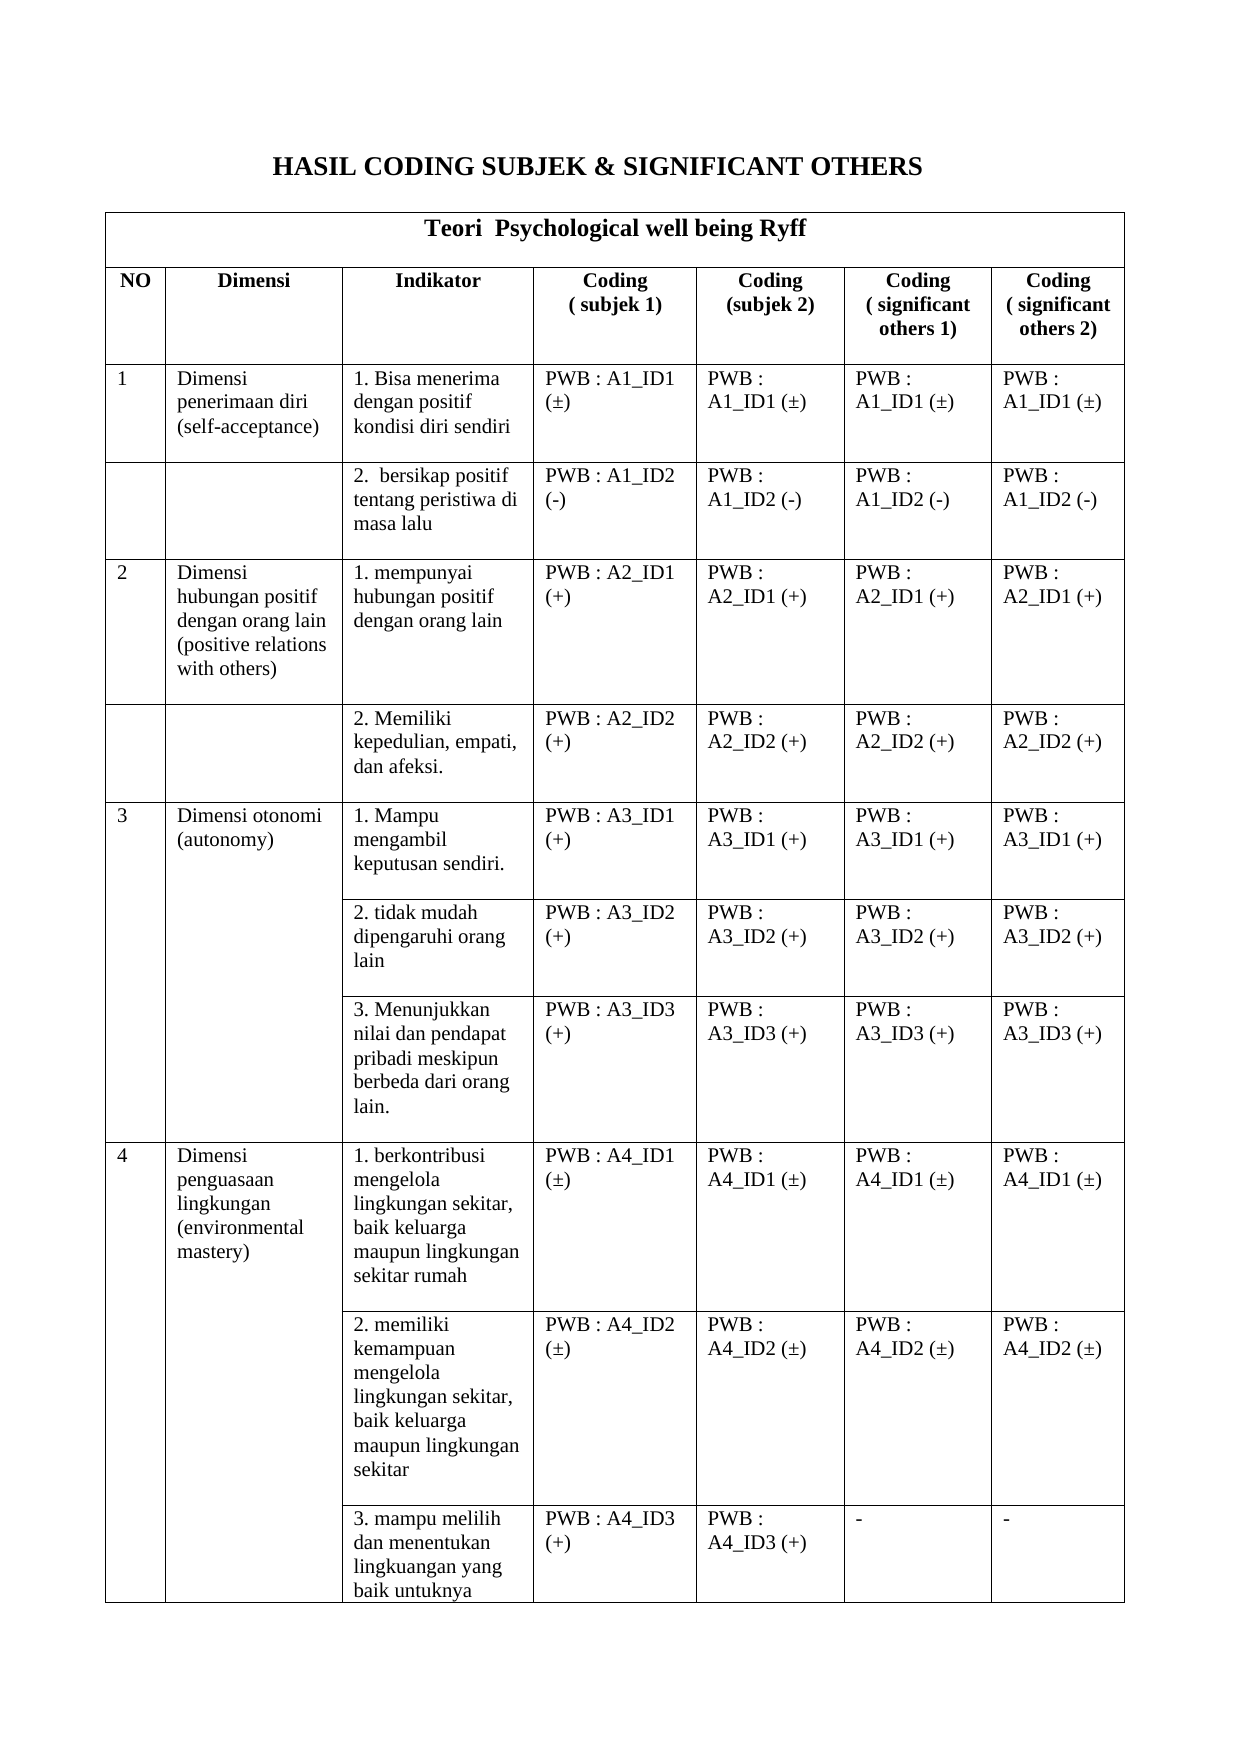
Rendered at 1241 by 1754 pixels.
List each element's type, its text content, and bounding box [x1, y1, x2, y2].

table_cell PWB : A3_ID1 (+) [697, 803, 844, 899]
table_cell Coding ( significant others 2) [992, 268, 1124, 364]
table_cell PWB : A4_ID1 (±) [992, 1143, 1124, 1311]
table_cell Dimensi [166, 268, 342, 364]
table_cell 2 [106, 560, 165, 704]
table_cell 2. Memiliki kepedulian, empati, dan afeksi. [343, 705, 533, 802]
table_cell Coding ( significant others 1) [845, 268, 991, 364]
table_cell - [992, 1506, 1124, 1602]
table_cell PWB : A2_ID2 (+) [697, 705, 844, 802]
table_cell PWB : A1_ID1 (±) [697, 365, 844, 462]
table_cell PWB : A1_ID2 (-) [697, 463, 844, 559]
table_cell 3. Menunjukkan nilai dan pendapat pribadi meskipun berbeda dari orang lain. [343, 997, 533, 1142]
table_cell PWB : A4_ID1 (±) [845, 1143, 991, 1311]
table_cell 1. mempunyai hubungan positif dengan orang lain [343, 560, 533, 704]
table_cell Coding (subjek 2) [697, 268, 844, 364]
table_cell PWB : A1_ID1 (±) [534, 365, 696, 462]
table_cell PWB : A3_ID3 (+) [534, 997, 696, 1142]
table_cell PWB : A3_ID1 (+) [992, 803, 1124, 899]
table_cell PWB : A4_ID2 (±) [845, 1312, 991, 1505]
table_cell [166, 463, 342, 559]
table_cell PWB : A4_ID1 (±) [534, 1143, 696, 1311]
table_cell PWB : A2_ID2 (+) [534, 705, 696, 802]
table_cell 1. Mampu mengambil keputusan sendiri. [343, 803, 533, 899]
table_cell PWB : A3_ID2 (+) [845, 900, 991, 996]
table_cell PWB : A1_ID2 (-) [992, 463, 1124, 559]
table_cell 1. berkontribusi mengelola lingkungan sekitar, baik keluarga maupun lingkungan sekitar rumah [343, 1143, 533, 1311]
table_cell PWB : A3_ID1 (+) [845, 803, 991, 899]
table_cell PWB : A3_ID3 (+) [697, 997, 844, 1142]
table_cell - [845, 1506, 991, 1602]
table_cell PWB : A4_ID3 (+) [697, 1506, 844, 1602]
table_cell PWB : A3_ID2 (+) [992, 900, 1124, 996]
table_cell PWB : A2_ID1 (+) [697, 560, 844, 704]
text HASIL CODING SUBJEK & SIGNIFICANT OTHERS [106, 150, 1090, 181]
table_cell PWB : A3_ID3 (+) [992, 997, 1124, 1142]
table_cell PWB : A1_ID1 (±) [992, 365, 1124, 462]
table_cell PWB : A2_ID1 (+) [845, 560, 991, 704]
table_cell Dimensi penguasaan lingkungan (environmental mastery) [166, 1143, 342, 1602]
table_cell PWB : A1_ID2 (-) [845, 463, 991, 559]
table_cell Dimensi otonomi (autonomy) [166, 803, 342, 1142]
table_cell PWB : A1_ID2 (-) [534, 463, 696, 559]
table_cell 4 [106, 1143, 165, 1602]
table_cell PWB : A4_ID2 (±) [697, 1312, 844, 1505]
table_cell Dimensi penerimaan diri (self-acceptance) [166, 365, 342, 462]
table_header Teori Psychological well being Ryff [106, 213, 1124, 267]
table_cell 1 [106, 365, 165, 462]
table_cell PWB : A4_ID3 (+) [534, 1506, 696, 1602]
table_cell Coding ( subjek 1) [534, 268, 696, 364]
table_cell 3 [106, 803, 165, 1142]
table_cell [166, 705, 342, 802]
table_cell 1. Bisa menerima dengan positif kondisi diri sendiri [343, 365, 533, 462]
table_cell PWB : A3_ID1 (+) [534, 803, 696, 899]
table_cell Indikator [343, 268, 533, 364]
table_cell NO [106, 268, 165, 364]
table_cell PWB : A3_ID2 (+) [697, 900, 844, 996]
table_cell PWB : A2_ID1 (+) [534, 560, 696, 704]
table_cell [343, 1506, 533, 1602]
table_cell 2. tidak mudah dipengaruhi orang lain [343, 900, 533, 996]
table_cell PWB : A3_ID3 (+) [845, 997, 991, 1142]
table_cell [106, 463, 165, 559]
table_cell [106, 705, 165, 802]
table_cell PWB : A2_ID2 (+) [992, 705, 1124, 802]
table_cell PWB : A2_ID1 (+) [992, 560, 1124, 704]
table_cell 2. memiliki kemampuan mengelola lingkungan sekitar, baik keluarga maupun lingkungan sekitar [343, 1312, 533, 1505]
table_cell Dimensi hubungan positif dengan orang lain (positive relations with others) [166, 560, 342, 704]
table_cell PWB : A1_ID1 (±) [845, 365, 991, 462]
table_cell PWB : A4_ID2 (±) [534, 1312, 696, 1505]
table_cell PWB : A4_ID2 (±) [992, 1312, 1124, 1505]
table_cell PWB : A3_ID2 (+) [534, 900, 696, 996]
table_cell PWB : A2_ID2 (+) [845, 705, 991, 802]
table_cell PWB : A4_ID1 (±) [697, 1143, 844, 1311]
table_cell 2. bersikap positif tentang peristiwa di masa lalu [343, 463, 533, 559]
